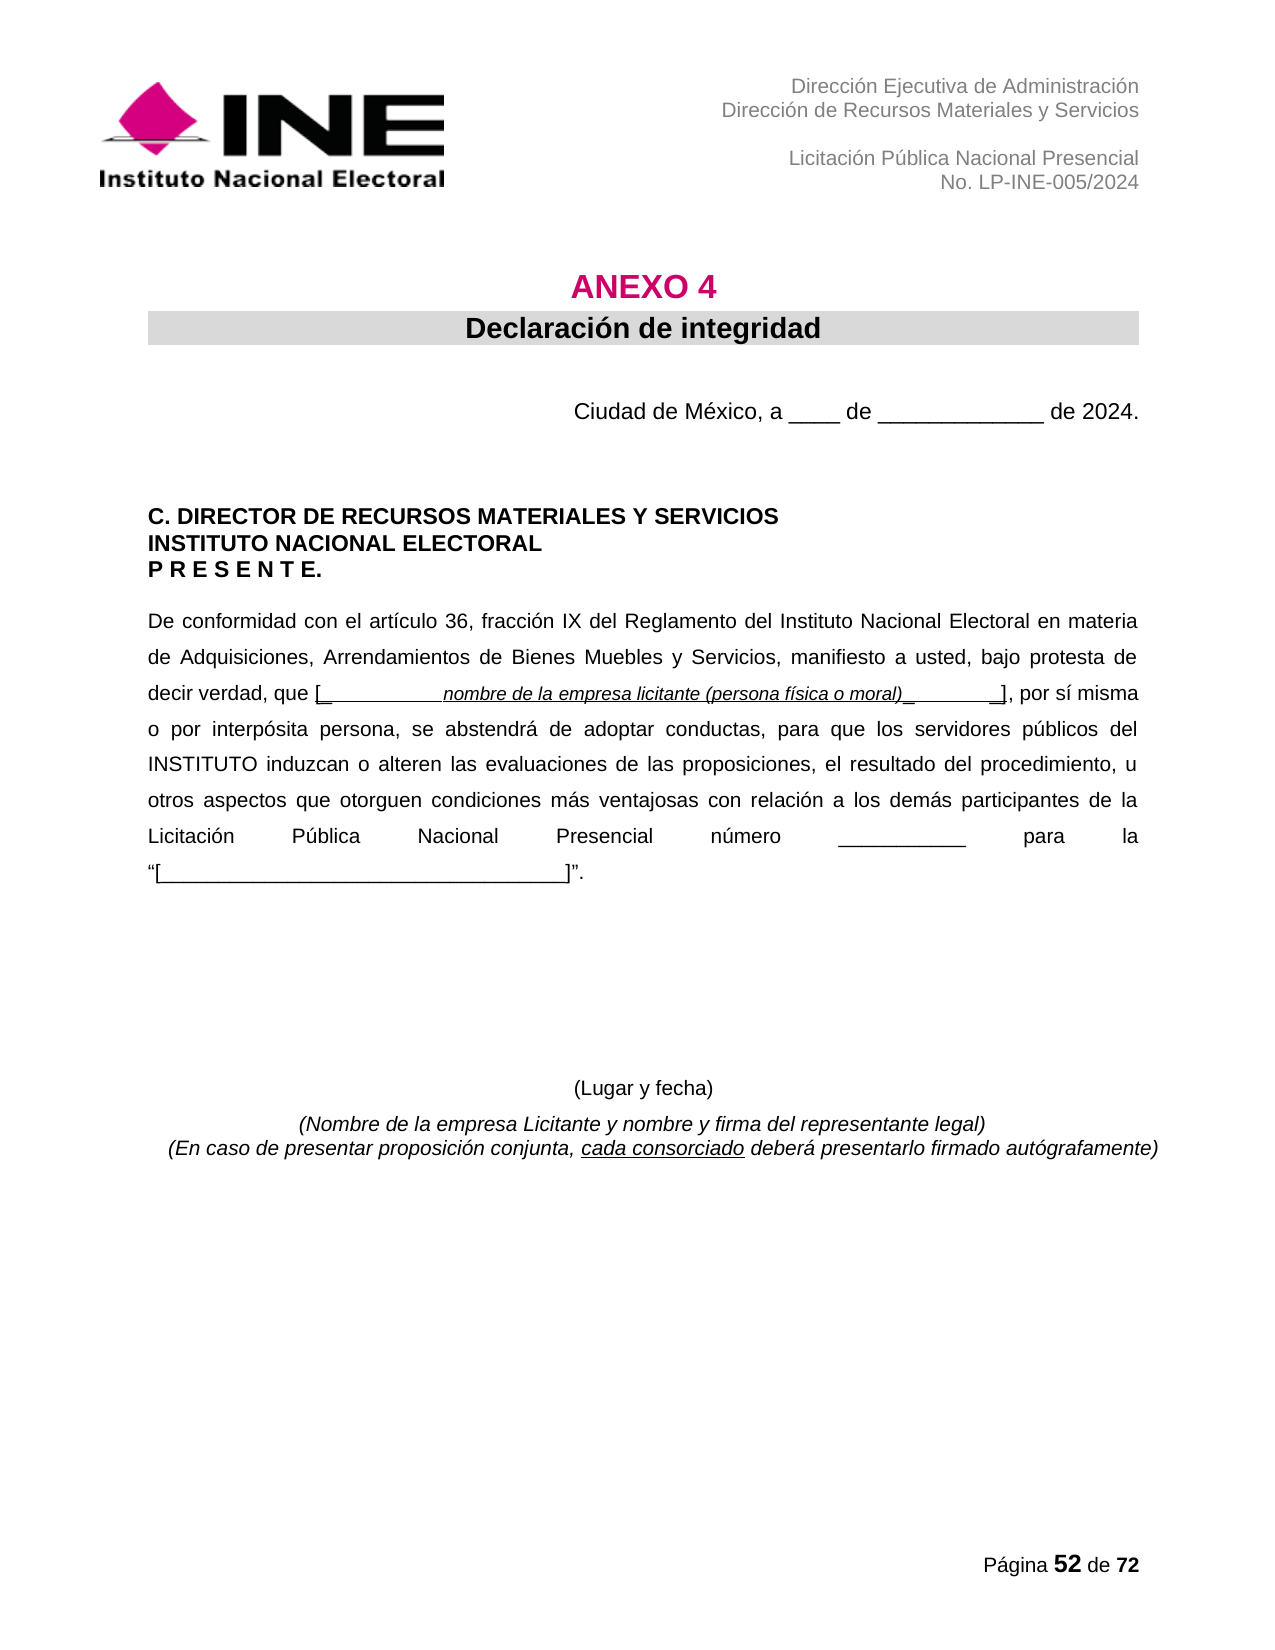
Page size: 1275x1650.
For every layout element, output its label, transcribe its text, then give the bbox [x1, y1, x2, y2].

text P R E S E N T E. [148, 556, 1139, 582]
text De conformidad con el artículo 36, fracción IX del Reglamento del Instituto Nacional Electoral en materia de Adquisiciones, Arrendamientos de Bienes Muebles y Servicios, manifiesto a usted, bajo protesta de decir verdad, que [_ nombre de la empresa licitante (persona física o moral)_ _], por sí misma o por interpósita persona, se abstendrá de adoptar conductas, para que los servidores públicos del INSTITUTO induzcan o alteren las evaluaciones de las proposiciones, el resultado del procedimiento, u otros aspectos que otorguen condiciones más ventajosas con relación a los demás participantes de la Licitación Pública Nacional Presencial número ___________ para la “[___________________________________]”. [148, 608, 1139, 884]
text Ciudad de México, a ____ de _____________ de 2024. [148, 398, 1139, 424]
text (En caso de presentar proposición conjunta, cada consorciado deberá presentarlo firmado autógrafamente) [148, 1136, 1181, 1159]
picture [100, 82, 444, 187]
subtitle Declaración de integridad [148, 311, 1139, 345]
text (Nombre de la empresa Licitante y nombre y firma del representante legal) [148, 1112, 1139, 1136]
text (Lugar y fecha) [148, 1076, 1139, 1100]
subtitle ANEXO 4 [148, 267, 1139, 305]
text C. DIRECTOR DE RECURSOS MATERIALES Y SERVICIOS [148, 503, 1139, 529]
text INSTITUTO NACIONAL ELECTORAL [148, 529, 1139, 556]
